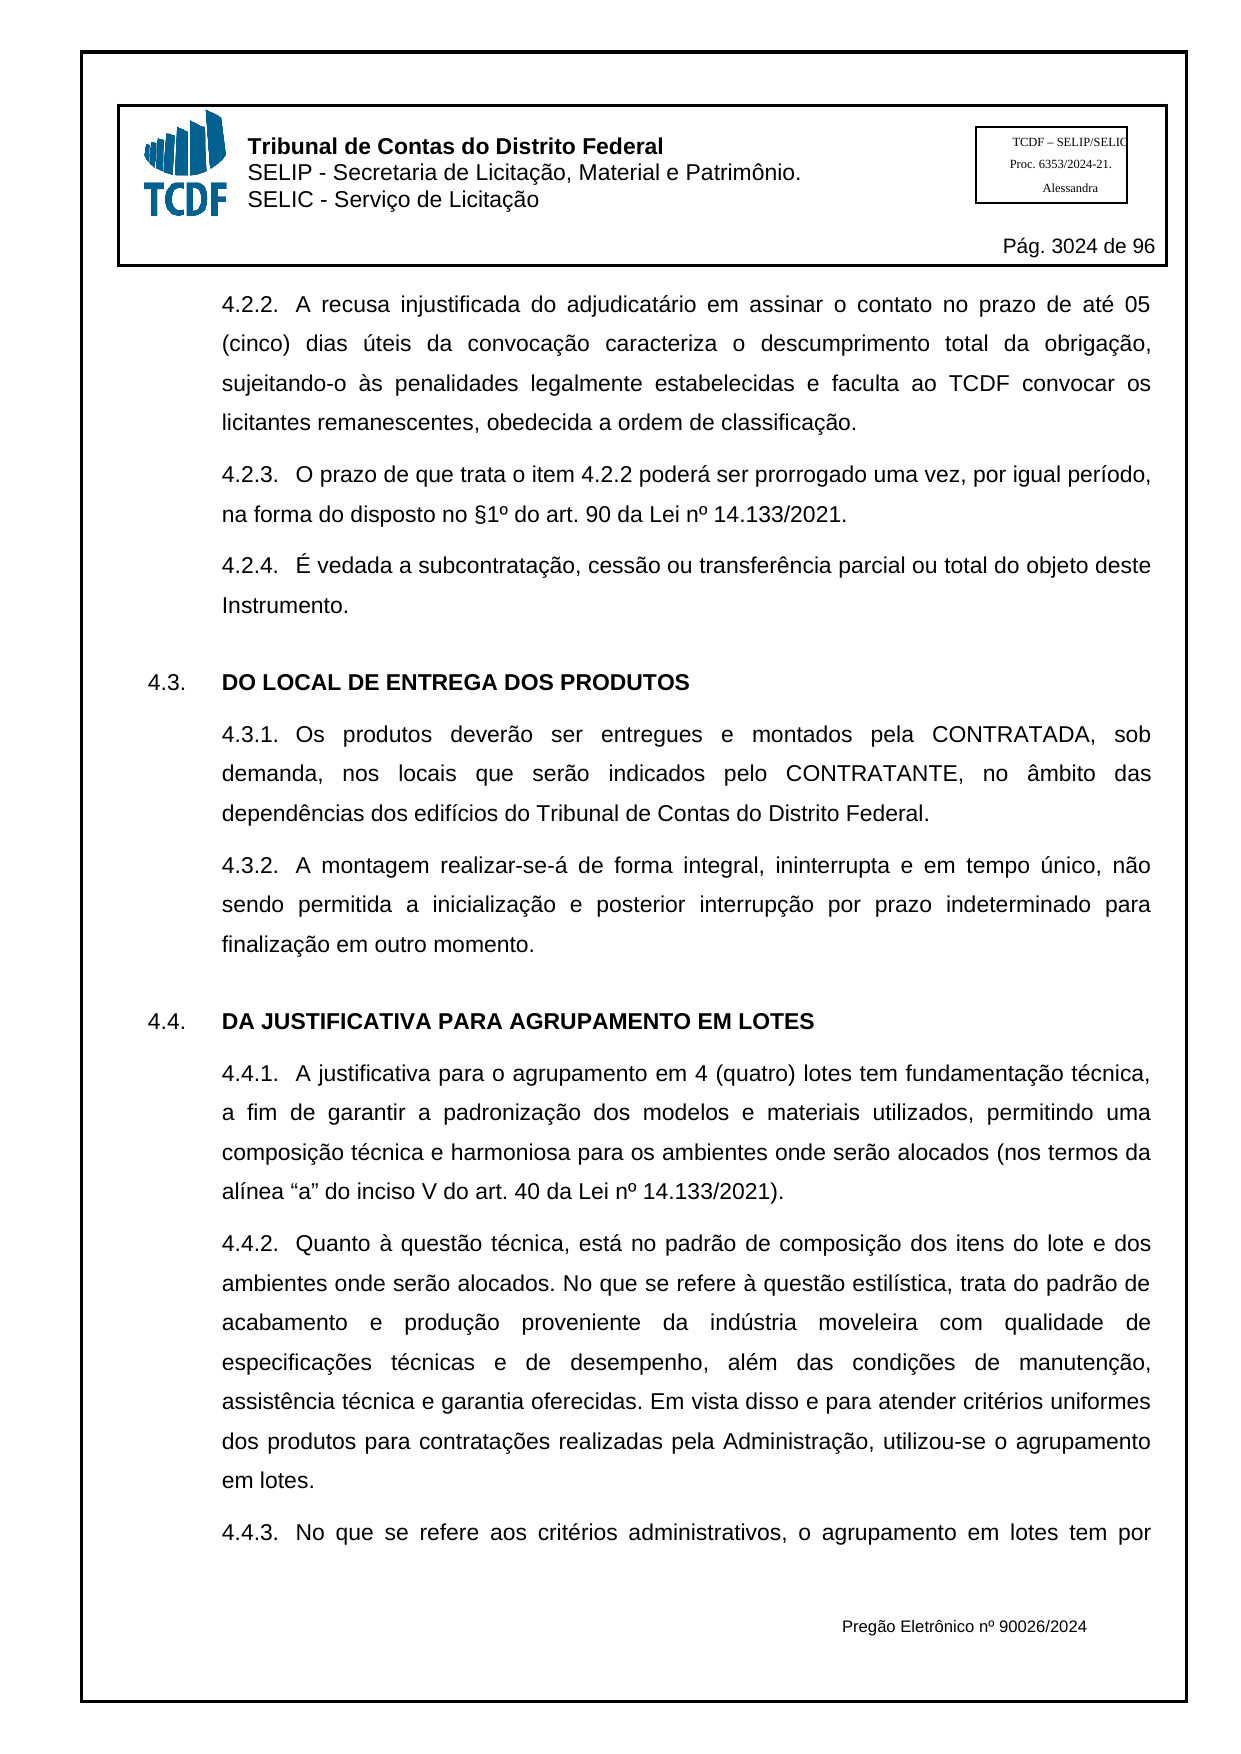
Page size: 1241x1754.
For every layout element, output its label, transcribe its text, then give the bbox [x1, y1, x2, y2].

list O prazo de que trata o item 4.2.2 poderá ser prorrogado uma vez, por igual período, na forma do disposto no §1º do art. 90 da Lei nº 14.133/2021. [222, 461, 1152, 527]
list Os produtos deverão ser entregues e montados pela CONTRATADA, sob demanda, nos locais que serão indicados pelo CONTRATANTE, no âmbito das dependências dos edifícios do Tribunal de Contas do Distrito Federal. [222, 721, 1152, 826]
list Quanto à questão técnica, está no padrão de composição dos itens do lote e dos ambientes onde serão alocados. No que se refere à questão estilística, trata do padrão de acabamento e produção proveniente da indústria moveleira com qualidade de especificações técnicas e de desempenho, além das condições de manutenção, assistência técnica e garantia oferecidas. Em vista disso e para atender critérios uniformes dos produtos para contratações realizadas pela Administração, utilizou-se o agrupamento em lotes. [222, 1230, 1152, 1493]
list No que se refere aos critérios administrativos, o agrupamento em lotes tem por objetivo facilitar o gerenciamento do objeto a ser contratado. [222, 1519, 1152, 1545]
list É vedada a subcontratação, cessão ou transferência parcial ou total do objeto deste Instrumento. [222, 552, 1152, 618]
list A montagem realizar-se-á de forma integral, ininterrupta e em tempo único, não sendo permitida a inicialização e posterior interrupção por prazo indeterminado para finalização em outro momento. [222, 852, 1152, 957]
list DO LOCAL DE ENTREGA DOS PRODUTOS [148, 669, 1152, 695]
list A justificativa para o agrupamento em 4 (quatro) lotes tem fundamentação técnica, a fim de garantir a padronização dos modelos e materiais utilizados, permitindo uma composição técnica e harmoniosa para os ambientes onde serão alocados (nos termos da alínea “a” do inciso V do art. 40 da Lei nº 14.133/2021). [222, 1060, 1152, 1204]
list A recusa injustificada do adjudicatário em assinar o contato no prazo de até 05 (cinco) dias úteis da convocação caracteriza o descumprimento total da obrigação, sujeitando-o às penalidades legalmente estabelecidas e faculta ao TCDF convocar os licitantes remanescentes, obedecida a ordem de classificação. [222, 291, 1152, 435]
list DA JUSTIFICATIVA PARA AGRUPAMENTO EM LOTES [148, 1008, 1152, 1034]
picture [129, 107, 241, 218]
